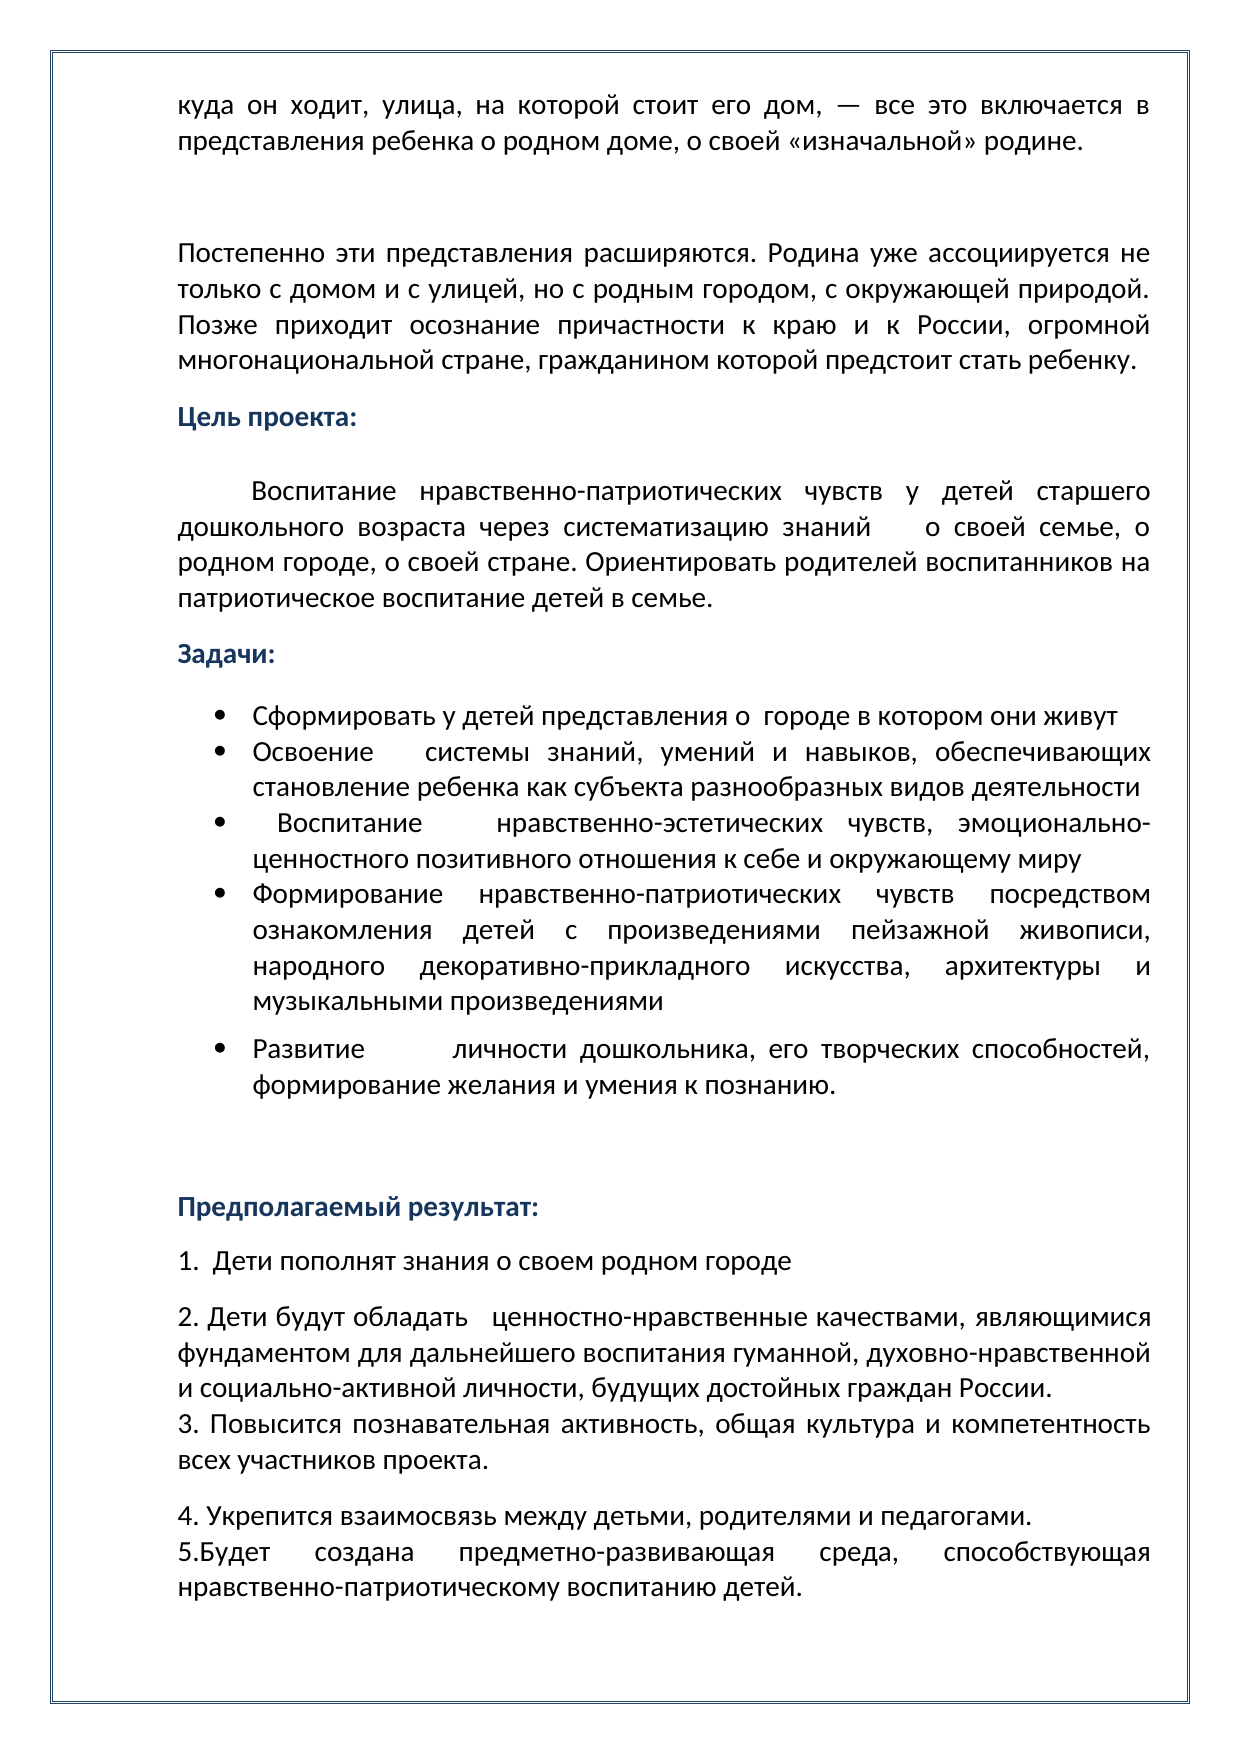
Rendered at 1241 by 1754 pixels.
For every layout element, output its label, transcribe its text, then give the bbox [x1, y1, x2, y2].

text Цель проекта: [177, 398, 1152, 433]
list Освоение системы знаний, умений и навыков, обеспечивающих становление ребенка как субъекта разнообразных видов деятельности [215, 733, 1152, 804]
list Развитие личности дошкольника, его творческих способностей, формирование желания и умения к познанию. [215, 1030, 1152, 1102]
text куда он ходит, улица, на которой стоит его дом, — все это включается в представления ребенка о родном доме, о своей «изначальной» родине. [177, 86, 1152, 157]
text Воспитание нравственно-патриотических чувств у детей старшего дошкольного возраста через систематизацию знаний о своей семье, о родном городе, о своей стране. Ориентировать родителей воспитанников на патриотическое воспитание детей в семье. [177, 472, 1152, 615]
list 4. Укрепится взаимосвязь между детьми, родителями и педагогами. [177, 1497, 1152, 1533]
list 2. Дети будут обладать ценностно-нравственные качествами, являющимися фундаментом для дальнейшего воспитания гуманной, духовно-нравственной и социально-активной личности, будущих достойных граждан России. [177, 1298, 1152, 1405]
list Предполагаемый результат: [177, 1188, 1152, 1224]
text 1. Дети пополнят знания о своем родном городе [177, 1242, 1152, 1277]
text Задачи: [177, 636, 1152, 671]
list Воспитание нравственно-эстетических чувств, эмоционально-ценностного позитивного отношения к себе и окружающему миру [215, 804, 1152, 875]
text 3. Повысится познавательная активность, общая культура и компетентность всех участников проекта. [177, 1405, 1152, 1476]
list Формирование нравственно-патриотических чувств посредством ознакомления детей с произведениями пейзажной живописи, народного декоративно-прикладного искусства, архитектуры и музыкальными произведениями [215, 875, 1152, 1018]
text Постепенно эти представления расширяются. Родина уже ассоциируется не только с домом и с улицей, но с родным городом, с окружающей природой. Позже приходит осознание причастности к краю и к России, огромной многонациональной стране, гражданином которой предстоит стать ребенку. [177, 234, 1152, 377]
text 5.Будет создана предметно-развивающая среда, способствующая нравственно-патриотическому воспитанию детей. [177, 1533, 1152, 1604]
list Сформировать у детей представления о городе в котором они живут [215, 697, 1152, 733]
